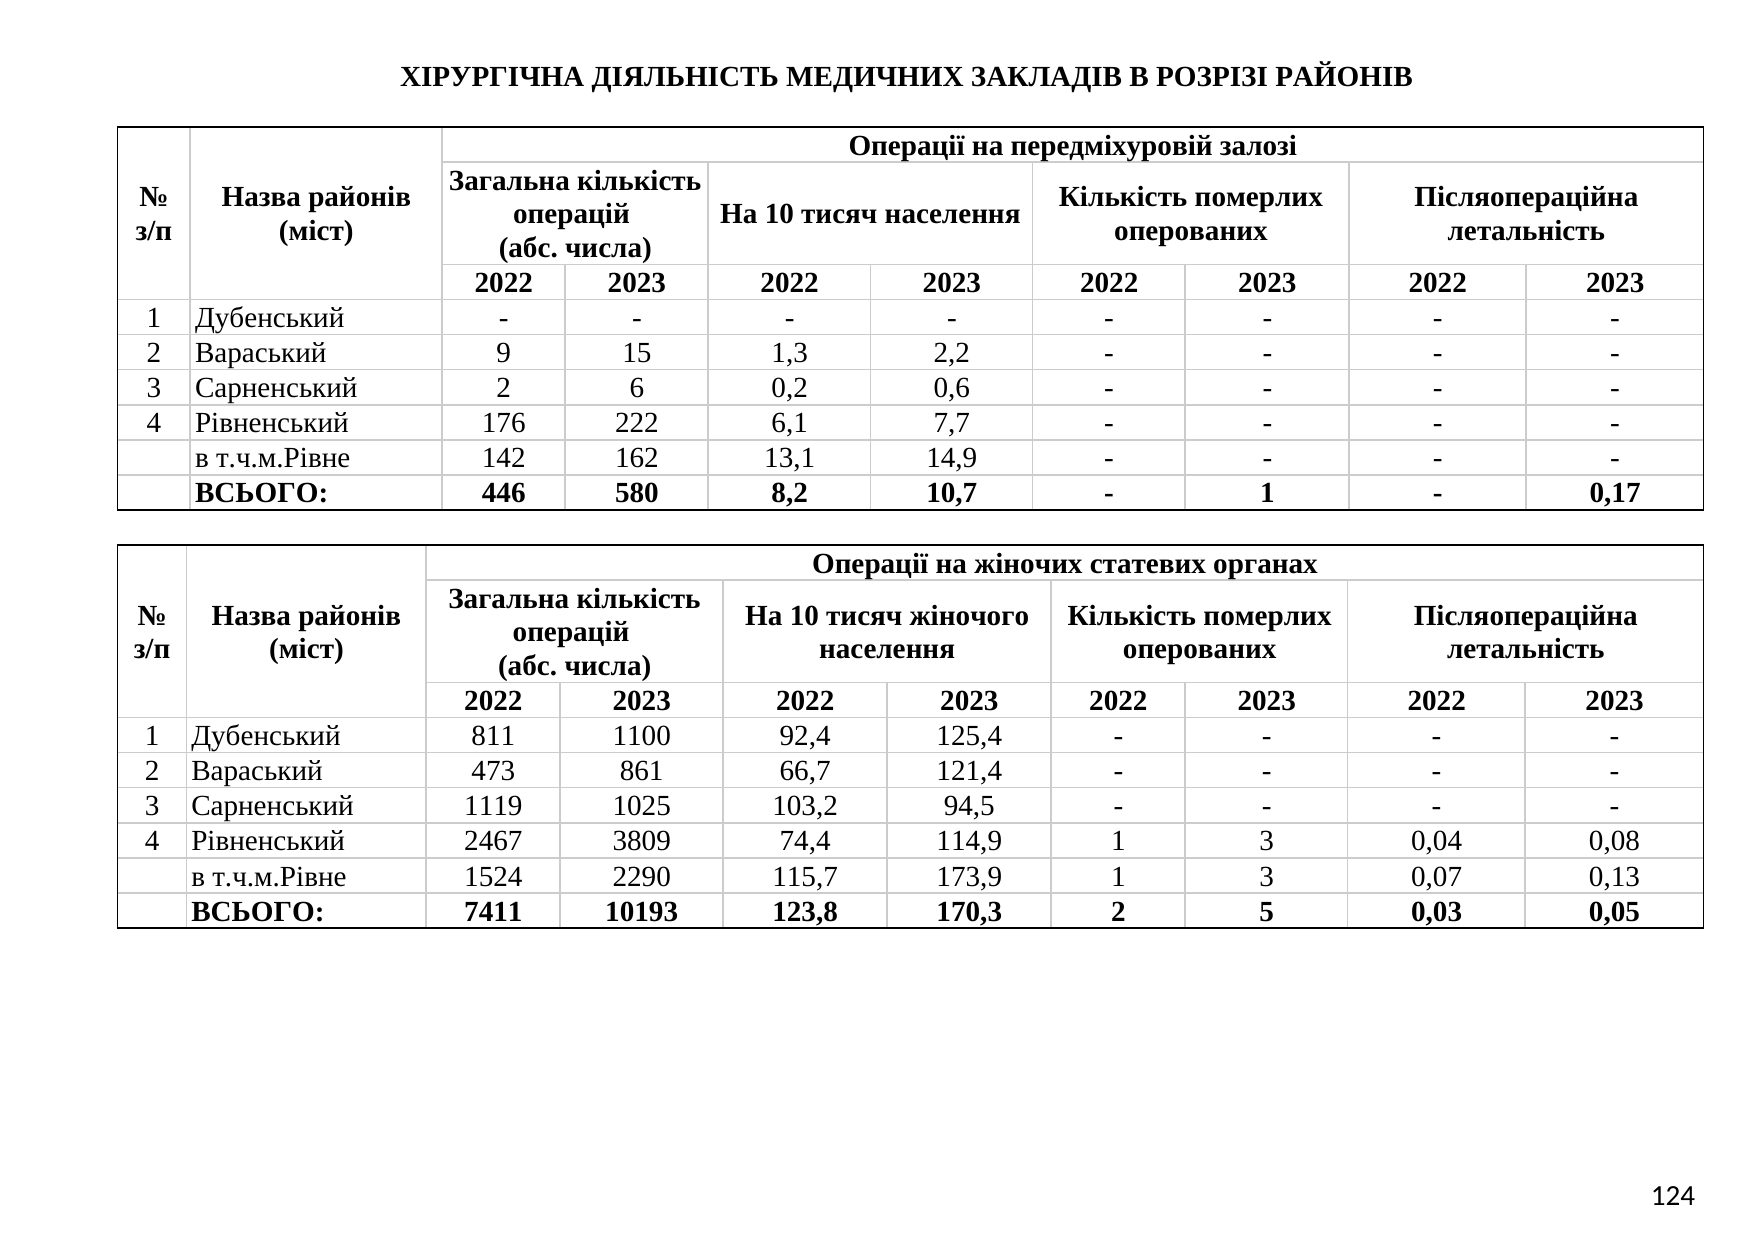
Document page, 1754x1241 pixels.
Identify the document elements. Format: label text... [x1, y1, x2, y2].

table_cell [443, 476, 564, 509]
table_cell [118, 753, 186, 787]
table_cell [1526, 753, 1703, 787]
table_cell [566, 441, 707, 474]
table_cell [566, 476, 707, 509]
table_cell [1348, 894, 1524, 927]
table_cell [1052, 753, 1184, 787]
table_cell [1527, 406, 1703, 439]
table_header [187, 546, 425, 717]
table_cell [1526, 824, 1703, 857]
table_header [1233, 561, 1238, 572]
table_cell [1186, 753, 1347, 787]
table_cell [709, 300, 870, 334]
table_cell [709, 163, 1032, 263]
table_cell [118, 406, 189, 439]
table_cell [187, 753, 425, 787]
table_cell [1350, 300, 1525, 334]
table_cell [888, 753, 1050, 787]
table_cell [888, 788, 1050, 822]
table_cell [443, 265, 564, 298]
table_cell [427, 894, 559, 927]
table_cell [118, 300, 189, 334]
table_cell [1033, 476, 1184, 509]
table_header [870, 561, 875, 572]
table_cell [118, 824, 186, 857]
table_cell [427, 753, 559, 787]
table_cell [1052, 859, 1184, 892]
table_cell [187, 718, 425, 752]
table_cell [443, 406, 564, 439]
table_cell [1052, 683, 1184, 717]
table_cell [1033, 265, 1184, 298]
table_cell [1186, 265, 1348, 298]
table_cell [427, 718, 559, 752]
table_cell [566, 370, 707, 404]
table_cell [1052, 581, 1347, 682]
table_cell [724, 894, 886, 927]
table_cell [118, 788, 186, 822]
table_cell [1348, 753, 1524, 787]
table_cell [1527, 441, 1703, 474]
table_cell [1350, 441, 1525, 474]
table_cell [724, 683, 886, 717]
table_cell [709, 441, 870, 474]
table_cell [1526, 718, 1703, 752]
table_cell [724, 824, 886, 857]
text ХІРУРГІЧНА ДІЯЛЬНІСТЬ МЕДИЧНИХ ЗАКЛАДІВ В РОЗРІЗІ РАЙОНІВ [118, 59, 1695, 93]
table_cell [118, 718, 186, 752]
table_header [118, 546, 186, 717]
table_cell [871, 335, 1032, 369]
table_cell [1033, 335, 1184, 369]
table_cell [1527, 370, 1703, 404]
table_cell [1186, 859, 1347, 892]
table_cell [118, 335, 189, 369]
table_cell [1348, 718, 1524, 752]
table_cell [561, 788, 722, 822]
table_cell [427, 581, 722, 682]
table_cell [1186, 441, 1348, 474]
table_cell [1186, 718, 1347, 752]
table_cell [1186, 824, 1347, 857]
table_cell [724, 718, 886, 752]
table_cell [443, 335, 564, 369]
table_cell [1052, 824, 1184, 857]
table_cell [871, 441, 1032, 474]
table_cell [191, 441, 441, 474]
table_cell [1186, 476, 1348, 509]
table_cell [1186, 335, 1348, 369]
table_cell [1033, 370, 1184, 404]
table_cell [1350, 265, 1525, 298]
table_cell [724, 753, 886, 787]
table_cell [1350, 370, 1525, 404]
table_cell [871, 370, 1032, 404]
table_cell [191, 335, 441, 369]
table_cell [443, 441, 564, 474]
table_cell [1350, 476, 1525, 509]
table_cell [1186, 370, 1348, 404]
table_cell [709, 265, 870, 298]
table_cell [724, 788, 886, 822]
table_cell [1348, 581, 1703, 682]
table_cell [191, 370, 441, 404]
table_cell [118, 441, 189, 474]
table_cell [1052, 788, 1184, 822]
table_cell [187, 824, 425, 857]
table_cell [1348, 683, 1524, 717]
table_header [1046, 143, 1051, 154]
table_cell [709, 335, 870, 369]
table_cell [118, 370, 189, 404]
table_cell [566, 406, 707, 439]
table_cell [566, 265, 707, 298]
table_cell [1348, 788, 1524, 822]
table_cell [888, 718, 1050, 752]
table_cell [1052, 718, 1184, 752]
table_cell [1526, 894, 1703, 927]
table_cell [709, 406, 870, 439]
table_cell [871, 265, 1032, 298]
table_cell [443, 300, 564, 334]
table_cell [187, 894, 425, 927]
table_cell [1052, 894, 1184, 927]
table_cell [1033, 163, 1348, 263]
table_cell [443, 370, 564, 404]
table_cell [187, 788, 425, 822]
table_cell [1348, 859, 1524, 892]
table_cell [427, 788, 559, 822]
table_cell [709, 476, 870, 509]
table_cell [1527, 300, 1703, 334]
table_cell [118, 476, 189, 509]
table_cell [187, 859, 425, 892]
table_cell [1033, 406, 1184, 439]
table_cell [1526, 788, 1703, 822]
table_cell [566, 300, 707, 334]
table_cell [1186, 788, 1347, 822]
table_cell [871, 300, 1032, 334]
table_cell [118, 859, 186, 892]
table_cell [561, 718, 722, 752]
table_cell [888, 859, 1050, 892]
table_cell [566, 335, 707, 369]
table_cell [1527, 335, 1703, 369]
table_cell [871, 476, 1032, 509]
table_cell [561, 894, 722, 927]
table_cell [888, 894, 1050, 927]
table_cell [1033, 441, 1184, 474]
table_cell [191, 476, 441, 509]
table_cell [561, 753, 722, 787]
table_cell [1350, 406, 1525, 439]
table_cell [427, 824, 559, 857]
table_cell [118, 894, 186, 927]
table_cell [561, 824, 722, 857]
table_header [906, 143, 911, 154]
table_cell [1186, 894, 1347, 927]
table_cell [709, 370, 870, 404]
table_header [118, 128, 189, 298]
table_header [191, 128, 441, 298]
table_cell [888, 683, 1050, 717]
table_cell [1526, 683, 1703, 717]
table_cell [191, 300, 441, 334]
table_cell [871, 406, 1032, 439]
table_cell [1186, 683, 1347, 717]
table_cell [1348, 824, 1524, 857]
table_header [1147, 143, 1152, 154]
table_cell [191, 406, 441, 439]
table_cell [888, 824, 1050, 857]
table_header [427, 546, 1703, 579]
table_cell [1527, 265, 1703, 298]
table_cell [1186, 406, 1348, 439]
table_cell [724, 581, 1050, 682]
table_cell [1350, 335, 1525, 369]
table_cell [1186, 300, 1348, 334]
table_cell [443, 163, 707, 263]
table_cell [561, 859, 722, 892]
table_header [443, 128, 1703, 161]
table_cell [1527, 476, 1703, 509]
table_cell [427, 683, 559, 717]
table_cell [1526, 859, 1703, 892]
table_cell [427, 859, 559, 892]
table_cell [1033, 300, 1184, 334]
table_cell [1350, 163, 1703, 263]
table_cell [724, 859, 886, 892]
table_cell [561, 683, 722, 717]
